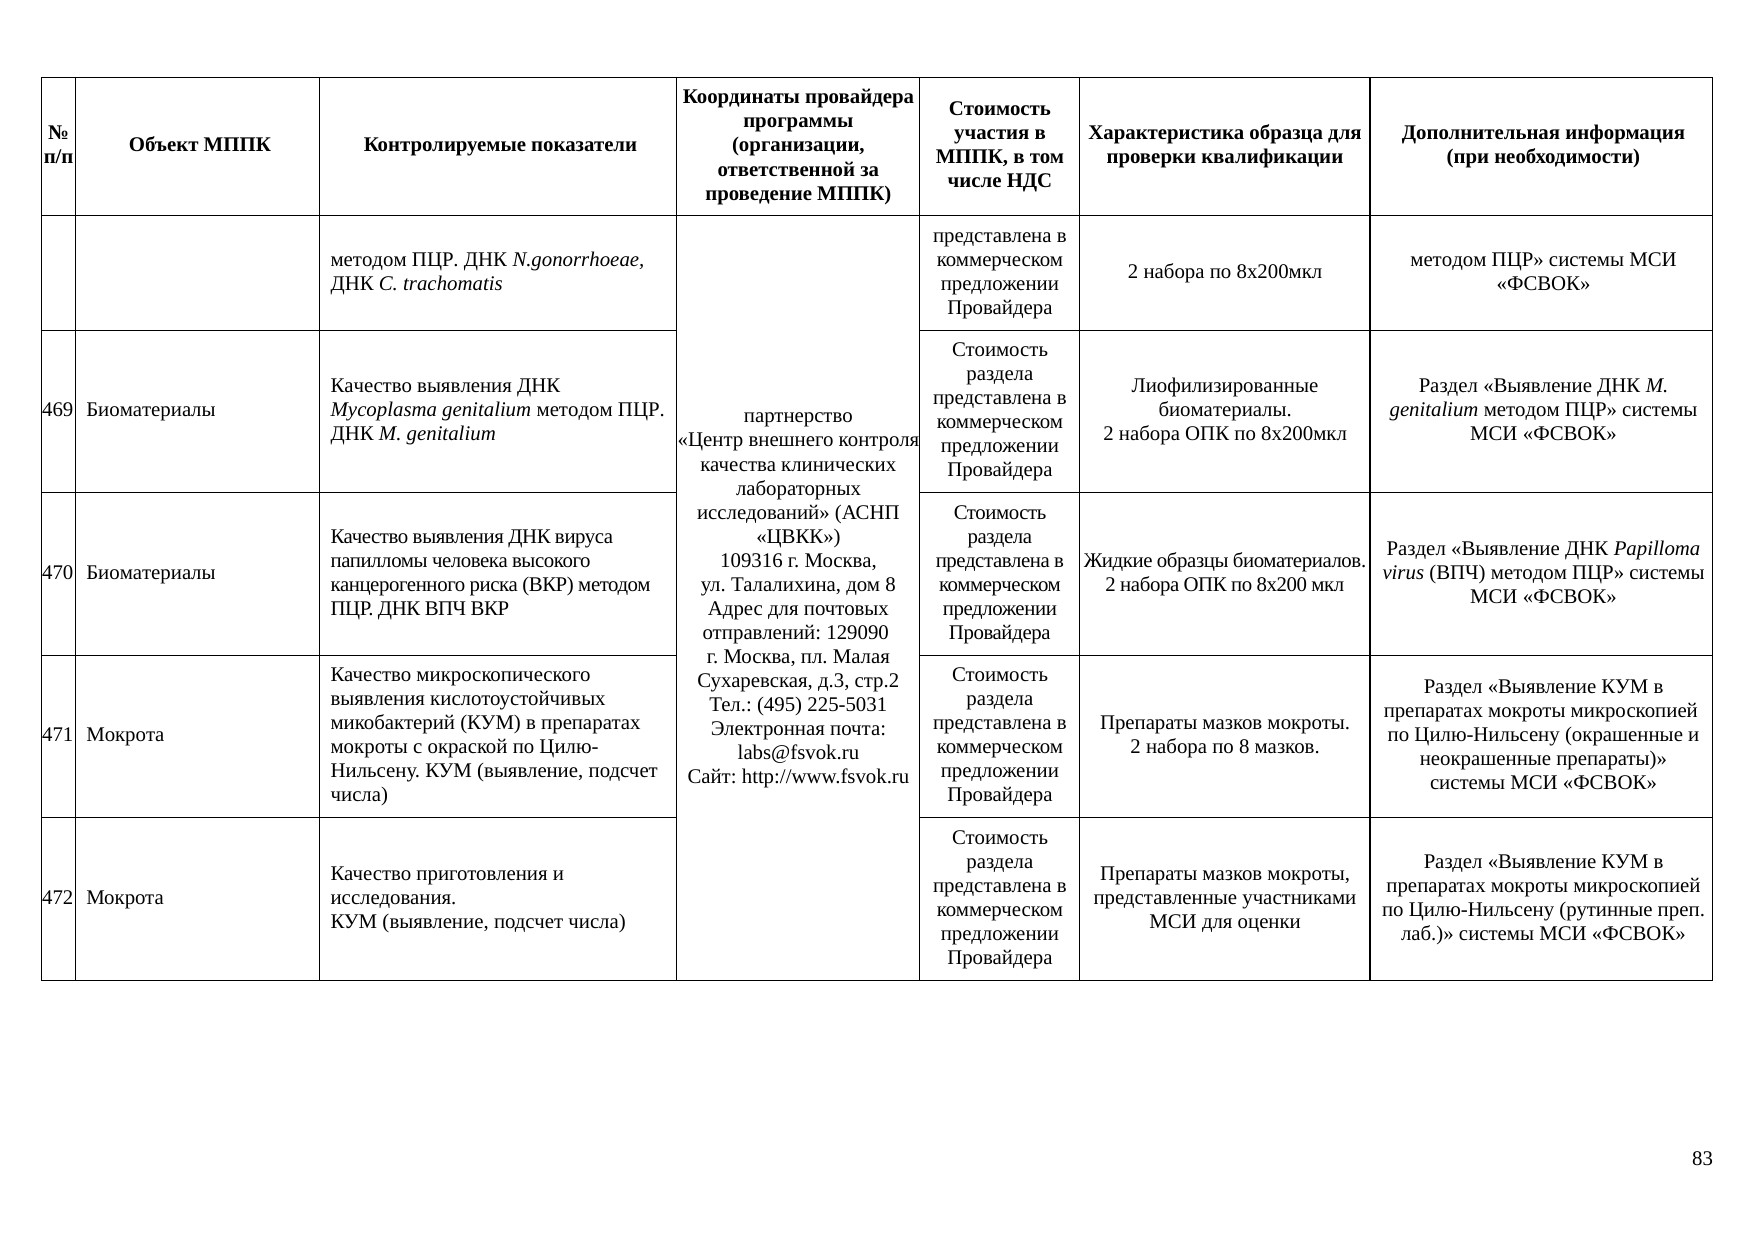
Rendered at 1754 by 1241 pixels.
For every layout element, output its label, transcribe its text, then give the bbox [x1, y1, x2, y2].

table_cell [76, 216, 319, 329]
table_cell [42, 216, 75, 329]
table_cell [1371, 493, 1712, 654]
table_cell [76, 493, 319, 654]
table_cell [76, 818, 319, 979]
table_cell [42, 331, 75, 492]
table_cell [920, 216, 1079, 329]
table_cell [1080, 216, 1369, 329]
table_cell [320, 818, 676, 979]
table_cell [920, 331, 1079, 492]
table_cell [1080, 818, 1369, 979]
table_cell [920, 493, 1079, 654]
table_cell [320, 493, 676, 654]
table_header Характеристика образца для проверки квалификации [1080, 78, 1369, 215]
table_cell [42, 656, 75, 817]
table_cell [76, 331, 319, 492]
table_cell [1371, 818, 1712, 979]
table_header Объект МППК [76, 78, 319, 215]
table_header Стоимость участия в МППК, в том числе НДС [920, 78, 1079, 215]
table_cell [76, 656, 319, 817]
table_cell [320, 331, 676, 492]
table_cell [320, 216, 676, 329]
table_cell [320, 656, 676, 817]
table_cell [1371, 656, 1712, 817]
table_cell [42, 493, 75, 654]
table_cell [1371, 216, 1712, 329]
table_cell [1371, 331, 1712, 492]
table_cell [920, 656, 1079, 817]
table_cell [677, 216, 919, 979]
table_header № п/п [42, 78, 75, 215]
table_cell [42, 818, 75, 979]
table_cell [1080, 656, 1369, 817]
table_header Контролируемые показатели [320, 78, 676, 215]
table_header Дополнительная информация (при необходимости) [1371, 78, 1712, 215]
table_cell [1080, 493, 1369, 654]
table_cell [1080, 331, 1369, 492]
table_header Координаты провайдера программы (организации, ответственной за проведение МППК) [677, 78, 919, 215]
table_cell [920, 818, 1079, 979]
